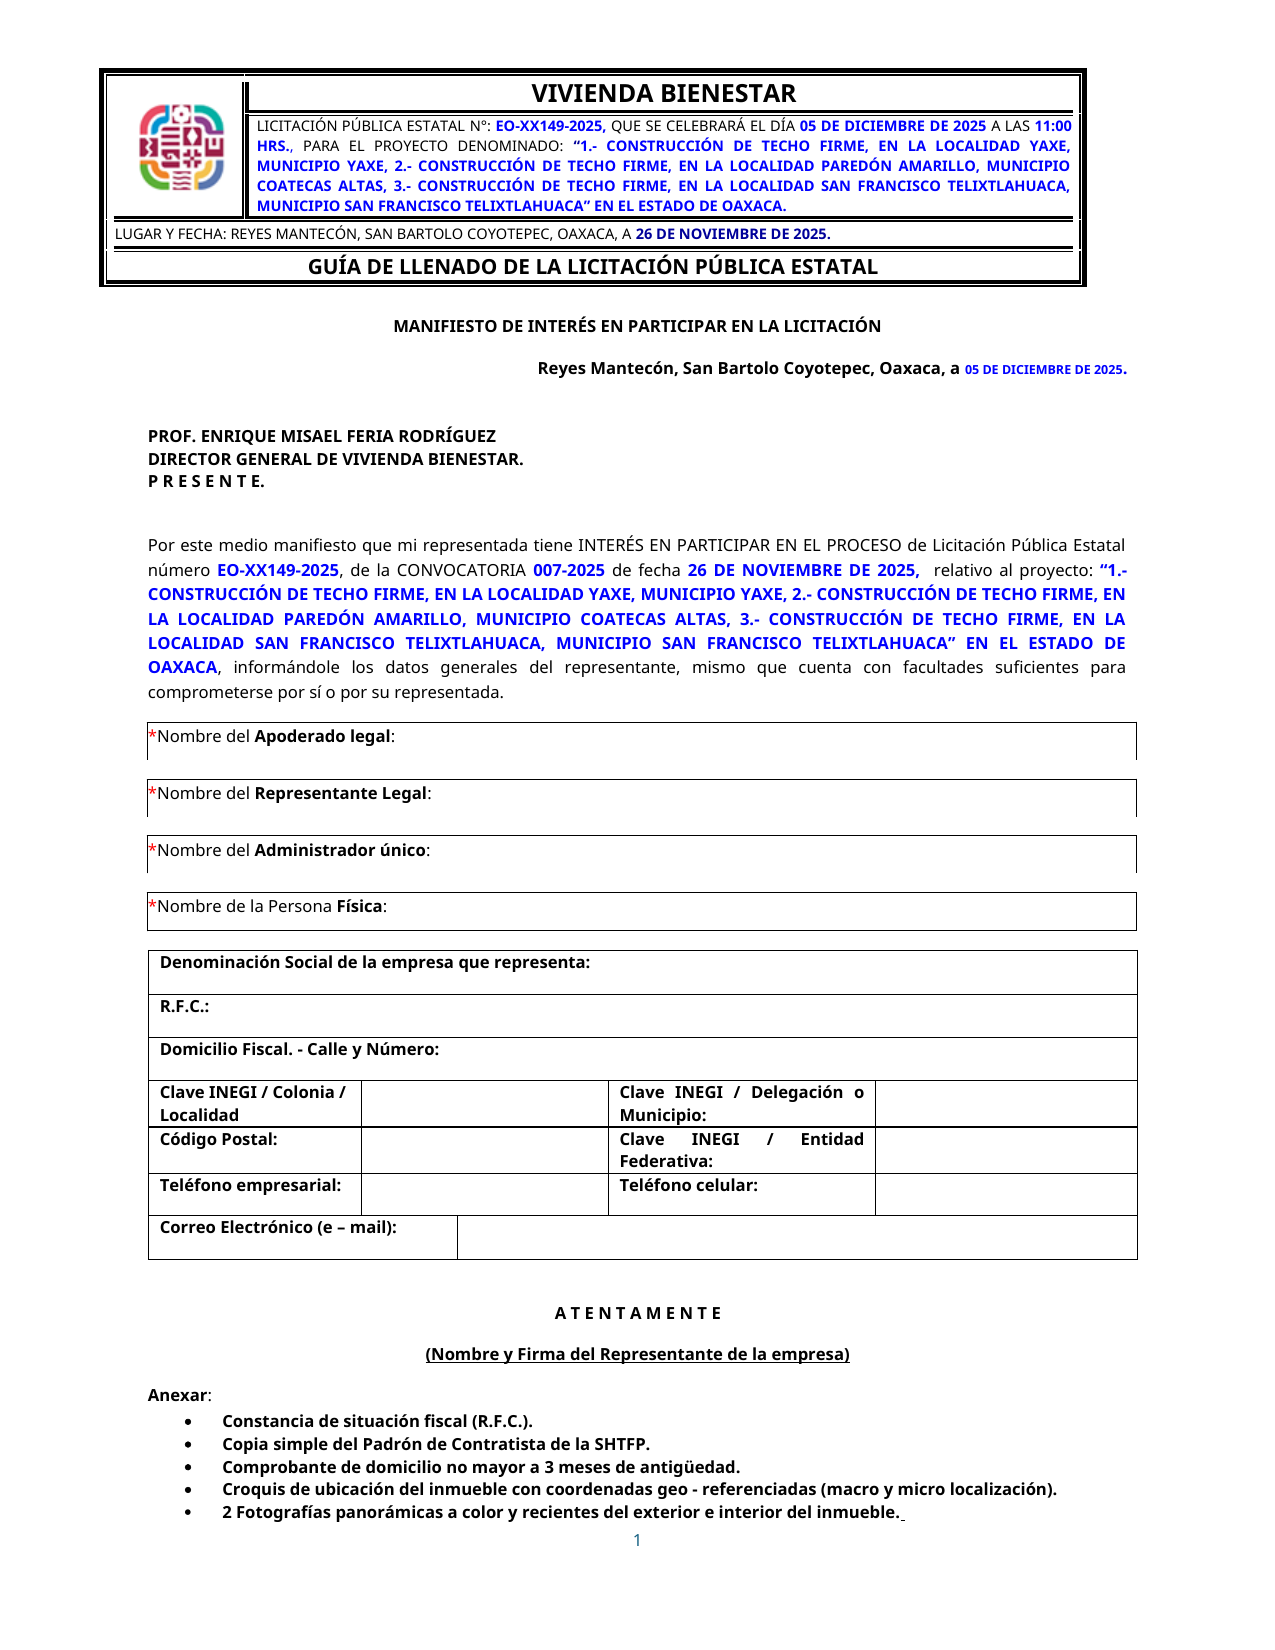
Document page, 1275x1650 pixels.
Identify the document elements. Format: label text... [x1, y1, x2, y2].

table_cell [458, 1216, 1137, 1259]
table_cell [362, 1081, 608, 1126]
table_cell [876, 1174, 1137, 1215]
text DIRECTOR GENERAL DE VIVIENDA BIENESTAR. [148, 447, 1127, 470]
text Anexar: [148, 1384, 1127, 1406]
text *Nombre del Apoderado legal: [148, 723, 1136, 760]
table_cell R.F.C.: [149, 995, 1137, 1037]
table_cell Correo Electrónico (e – mail): [149, 1216, 457, 1259]
table_cell Teléfono celular: [609, 1174, 875, 1215]
text MANIFIESTO DE INTERÉS EN PARTICIPAR EN LA LICITACIÓN [148, 315, 1127, 338]
table_cell [876, 1128, 1137, 1173]
text *Nombre del Representante Legal: [148, 780, 1136, 817]
table_cell Clave INEGI / Delegación o Municipio: [609, 1081, 875, 1126]
list Comprobante de domicilio no mayor a 3 meses de antigüedad. [185, 1455, 1127, 1478]
table_cell Clave INEGI / Colonia / Localidad [149, 1081, 361, 1126]
table_cell [362, 1174, 608, 1215]
text *Nombre del Administrador único: [148, 836, 1136, 873]
picture [128, 97, 235, 196]
table_cell [362, 1128, 608, 1173]
table_cell Domicilio Fiscal. - Calle y Número: [149, 1038, 1137, 1080]
text Reyes Mantecón, San Bartolo Coyotepec, Oaxaca, a 05 DE DICIEMBRE DE 2025. [148, 356, 1127, 379]
list 2 Fotografías panorámicas a color y recientes del exterior e interior del inmueble. [185, 1501, 1127, 1523]
text Por este medio manifiesto que mi representada tiene INTERÉS EN PARTICIPAR EN EL PROCESO de Licitación Pública Estatal número EO-XX149-2025, de la CONVOCATORIA 007-2025 de fecha 26 DE NOVIEMBRE DE 2025, relativo al proyecto: “1.- CONSTRUCCIÓN DE TECHO FIRME, EN LA LOCALIDAD YAXE, MUNICIPIO YAXE, 2.- CONSTRUCCIÓN DE TECHO FIRME, EN LA LOCALIDAD PAREDÓN AMARILLO, MUNICIPIO COATECAS ALTAS, 3.- CONSTRUCCIÓN DE TECHO FIRME, EN LA LOCALIDAD SAN FRANCISCO TELIXTLAHUACA, MUNICIPIO SAN FRANCISCO TELIXTLAHUACA” EN EL ESTADO DE OAXACA, informándole los datos generales del representante, mismo que cuenta con facultades suficientes para comprometerse por sí o por su representada. [148, 534, 1127, 703]
text *Nombre de la Persona Física: [148, 893, 1136, 930]
table_cell Código Postal: [149, 1128, 361, 1173]
text P R E S E N T E. [148, 470, 1127, 492]
table_cell Clave INEGI / Entidad Federativa: [609, 1128, 875, 1173]
list Croquis de ubicación del inmueble con coordenadas geo - referenciadas (macro y micro localización). [185, 1478, 1127, 1501]
list Copia simple del Padrón de Contratista de la SHTFP. [185, 1432, 1127, 1455]
text (Nombre y Firma del Representante de la empresa) [148, 1343, 1127, 1365]
table_header Denominación Social de la empresa que representa: [149, 951, 1137, 994]
list Constancia de situación fiscal (R.F.C.). [185, 1410, 1127, 1432]
table_cell Teléfono empresarial: [149, 1174, 361, 1215]
table_cell [876, 1081, 1137, 1126]
text PROF. ENRIQUE MISAEL FERIA RODRÍGUEZ [148, 424, 1127, 447]
text A T E N T A M E N T E [148, 1301, 1127, 1324]
